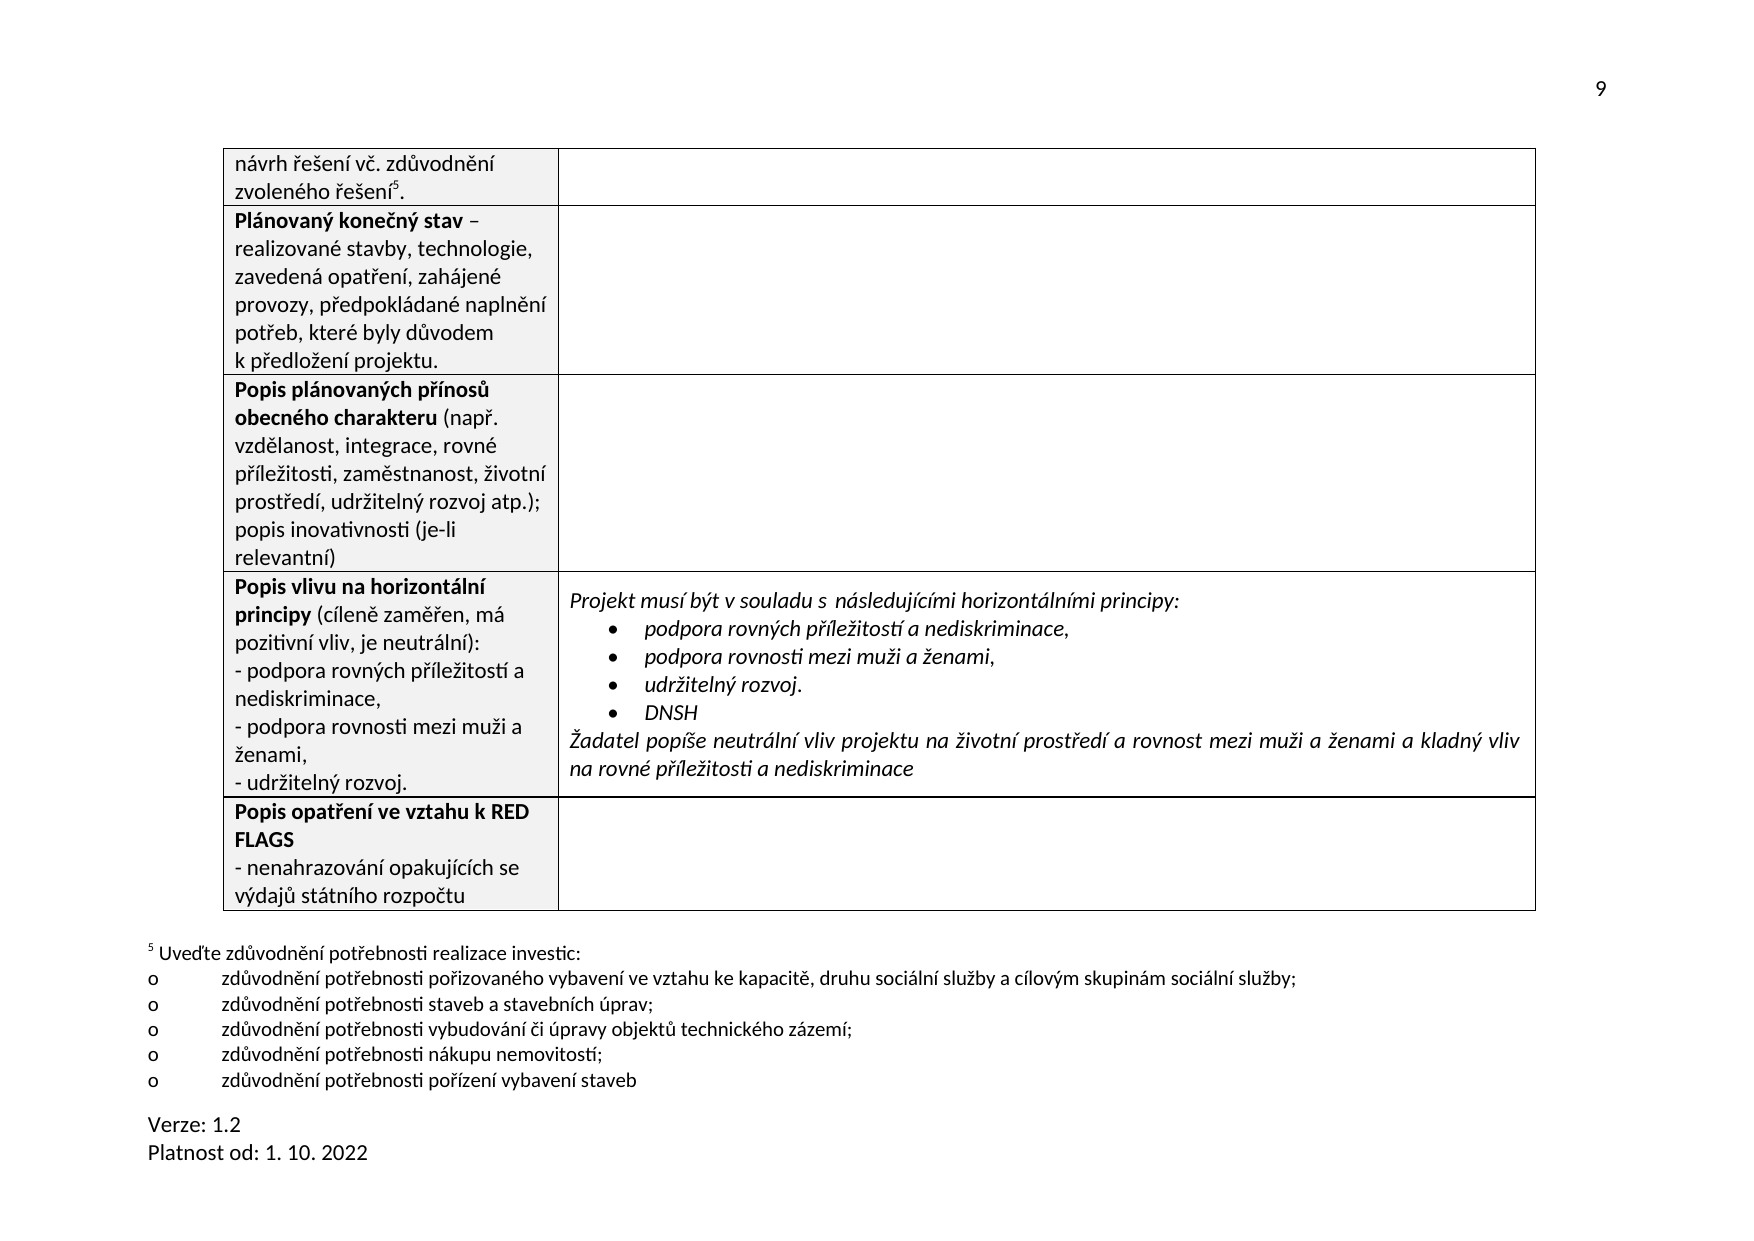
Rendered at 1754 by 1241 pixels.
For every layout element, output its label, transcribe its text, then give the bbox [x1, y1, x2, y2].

table_cell Popis plánovaných přínosů obecného charakteru (např. vzdělanost, integrace, rovné příležitosti, zaměstnanost, životní prostředí, udržitelný rozvoj atp.); popis inovativnosti (je-li relevantní) [224, 375, 558, 571]
table_cell Plánovaný konečný stav – realizované stavby, technologie, zavedená opatření, zahájené provozy, předpokládané naplnění potřeb, které byly důvodem k předložení projektu. [224, 206, 558, 374]
table_cell [559, 798, 1535, 909]
table_cell Popis vlivu na horizontální principy (cíleně zaměřen, má pozitivní vliv, je neutrální): - podpora rovných příležitostí a nediskriminace, - podpora rovnosti mezi muži a ženami, - udržitelný rozvoj. [224, 572, 558, 796]
table_cell [559, 375, 1535, 571]
table_cell Projekt musí být v souladu s následujícími horizontálními principy: podpora rovných příležitostí a nediskriminace, podpora rovnosti mezi muži a ženami, udržitelný rozvoj. DNSH Žadatel popíše neutrální vliv projektu na životní prostředí a rovnost mezi muži a ženami a kladný vliv na rovné příležitosti a nediskriminace [559, 572, 1535, 796]
table_cell [559, 149, 1535, 205]
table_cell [224, 149, 558, 205]
table_cell [559, 206, 1535, 374]
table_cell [224, 798, 558, 909]
